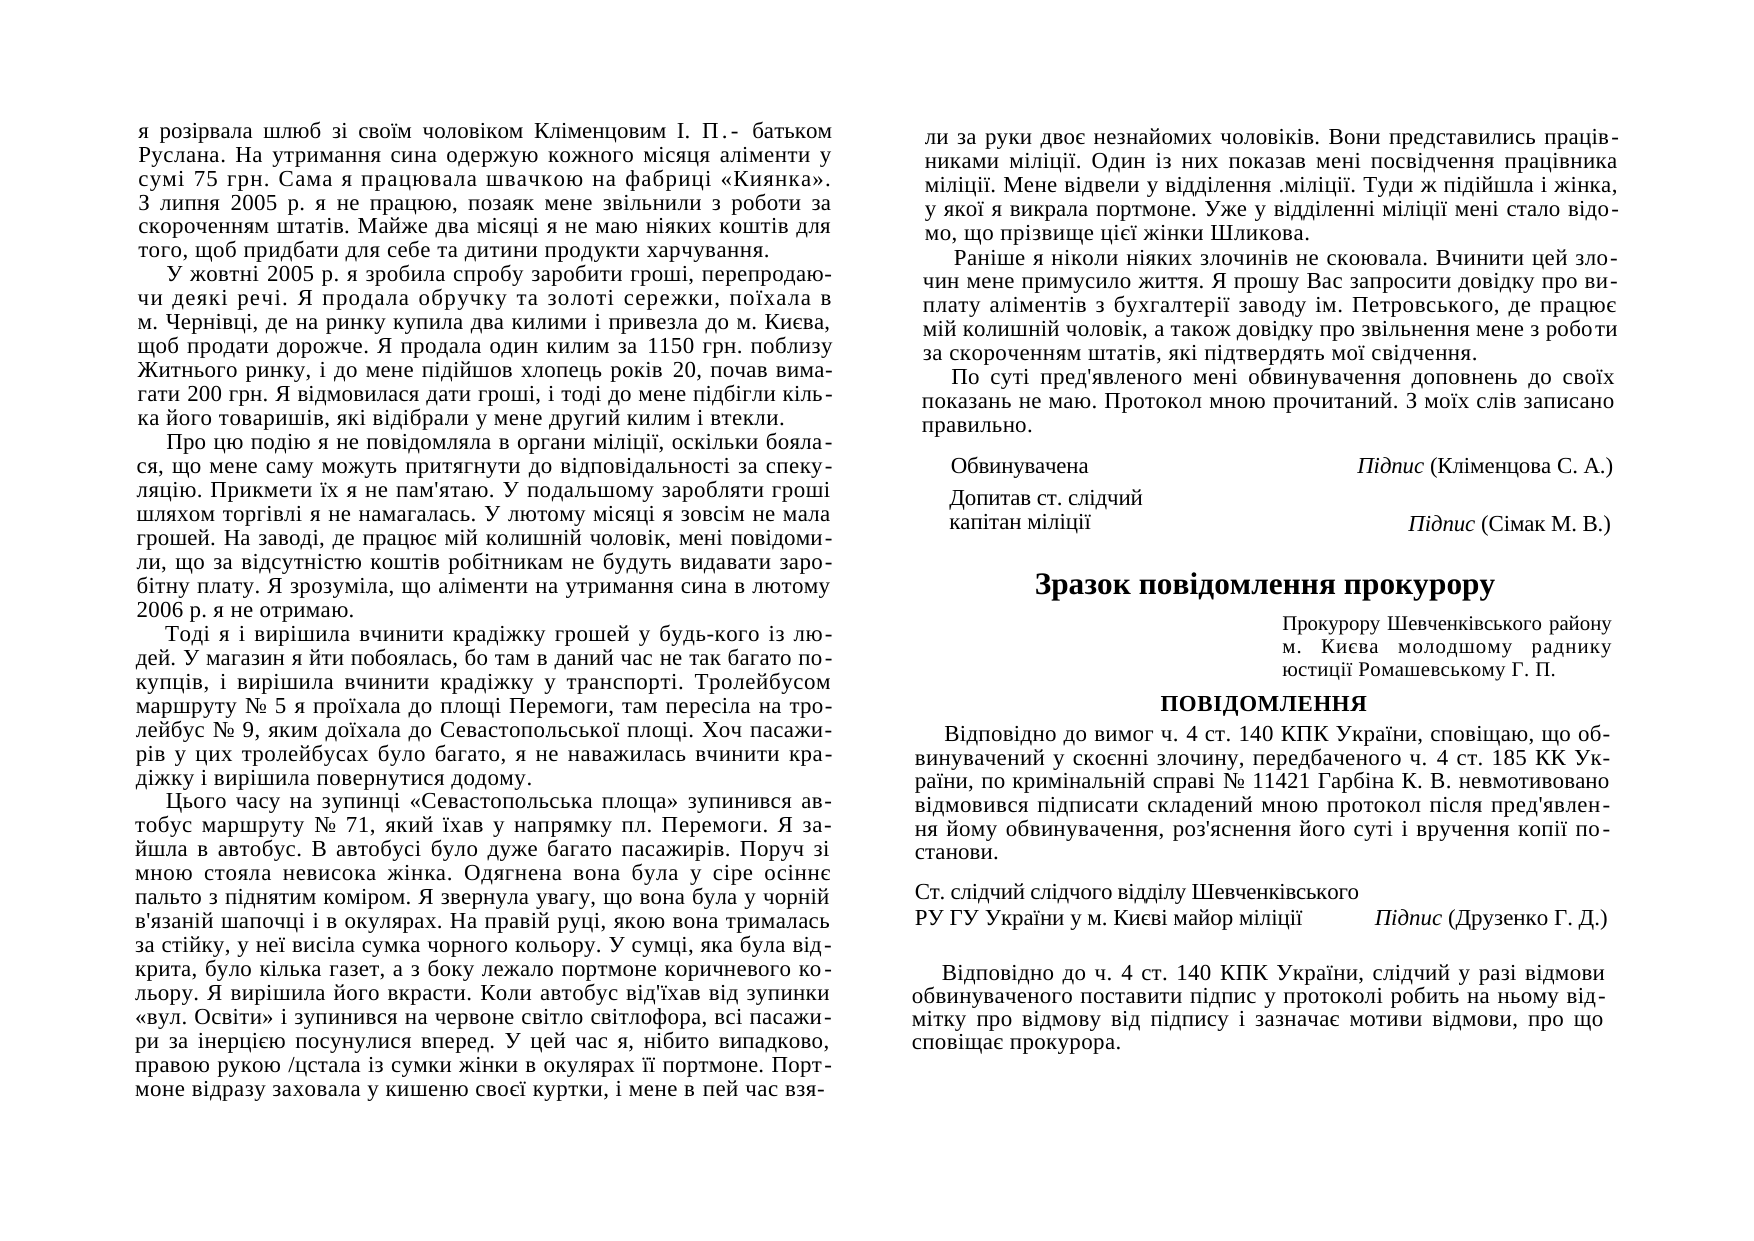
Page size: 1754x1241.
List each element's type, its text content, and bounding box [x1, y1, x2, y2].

text Ст. слідчий слідчого відділу Шевченківського [914, 878, 1619, 904]
text Про цю подію я не повідомляла в органи міліції, оскільки боялася, що мене саму можуть притягнути до відповідальності за спекуляцію. Прикмети їх я не пам'ятаю. У подальшому заробляти гроші шляхом торгівлі я не намагалась. У лютому місяці я зовсім не мала грошей. На заводі, де працює мій колишній чоловік, мені повідомили, що за відсутністю коштів робітникам не будуть видавати заробітну плату. Я зрозуміла, що аліменти на утримання сина в лютому 2006 р. я не отримаю. [136, 430, 832, 622]
text У жовтні 2005 р. я зробила спробу заробити гроші, перепродаю-чи деякі речі. Я продала обручку та золоті сережки, поїхала в м. Чернівці, де на ринку купила два килими і привезла до м. Києва, щоб продати дорожче. Я продала один килим за 1150 грн. поблизу Житнього ринку, і до мене підійшов хлопець років 20, почав вимагати 200 грн. Я відмовилася дати гроші, і тоді до мене підбігли кілька його товаришів, які відібрали у мене другий килим і втекли. [137, 263, 833, 430]
text По суті пред'явленого мені обвинувачення доповнень до своїх показань не маю. Протокол мною прочитаний. З моїх слів записано правильно. [922, 366, 1616, 437]
text ли за руки двоє незнайомих чоловіків. Вони представились працівниками міліції. Один із них показав мені посвідчення працівника міліції. Мене відвели у відділення .міліції. Туди ж підійшла і жінка, у якої я викрала портмоне. Уже у відділенні міліції мені стало відомо, що прізвище цієї жінки Шликова. [924, 125, 1619, 245]
text Раніше я ніколи ніяких злочинів не скоювала. Вчинити цей злочин мене примусило життя. Я прошу Вас запросити довідку про виплату аліментів з бухгалтерії заводу ім. Петровського, де працює мій колишній чоловік, а також довідку про звільнення мене з роботи за скороченням штатів, які підтвердять мої свідчення. [923, 246, 1617, 366]
text Прокурору Шевченківського району м. Києва молодшому раднику юстиції Ромашевському Г. П. [1282, 612, 1612, 681]
text Допитав ст. слідчий капітан міліції [949, 485, 1179, 534]
text Зразок повідомлення прокурору [1034, 565, 1619, 601]
text Цього часу на зупинці «Севастопольська площа» зупинився автобус маршруту № 71, який їхав у напрямку пл. Перемоги. Я зайшла в автобус. В автобусі було дуже багато пасажирів. Поруч зі мною стояла невисока жінка. Одягнена вона була у сіре осіннє пальто з піднятим коміром. Я звернула увагу, що вона була у чорній в'язаній шапочці і в окулярах. На правій руці, якою вона трималась за стійку, у неї висіла сумка чорного кольору. У сумці, яка була відкрита, було кілька газет, а з боку лежало портмоне коричневого кольору. Я вирішила його вкрасти. Коли автобус від'їхав від зупинки «вул. Освіти» і зупинився на червоне світло світлофора, всі пасажири за інерцією посунулися вперед. У цей час я, нібито випадково, правою рукою /цстала із сумки жінки в окулярах її портмоне. Портмоне відразу заховала у кишеню своєї куртки, і мене в пей час взя- [135, 790, 832, 1101]
text Підпис (Сімак М. В.) [1408, 510, 1611, 537]
text Обвинувачена Підпис (Кліменцова С. А.) [951, 452, 1619, 479]
text Тоді я і вирішила вчинити крадіжку грошей у будь-кого із людей. У магазин я йти побоялась, бо там в даний час не так багато покупців, і вирішила вчинити крадіжку у транспорті. Тролейбусом маршруту № 5 я проїхала до площі Перемоги, там пересіла на тролейбус № 9, яким доїхала до Севастопольської площі. Хоч пасажирів у цих тролейбусах було багато, я не наважилась вчинити крадіжку і вирішила повернутися додому. [136, 622, 832, 790]
text ПОВІДОМЛЕННЯ [912, 690, 1616, 716]
text я розірвала шлюб зі своїм чоловіком Кліменцовим І. П.- батьком Руслана. На утримання сина одержую кожного місяця аліменти у сумі 75 грн. Сама я працювала швачкою на фабриці «Киянка». З липня 2005 р. я не працюю, позаяк мене звільнили з роботи за скороченням штатів. Майже два місяці я не маю ніяких коштів для того, щоб придбати для себе та дитини продукти харчування. [138, 119, 832, 263]
text Відповідно до ч. 4 ст. 140 КПК України, слідчий у разі відмови обвинуваченого поставити підпис у протоколі робить на ньому відмітку про відмову від підпису і зазначає мотиви відмови, про що сповіщає прокурора. [912, 962, 1605, 1054]
text Відповідно до вимог ч. 4 ст. 140 КПК України, сповіщаю, що обвинувачений у скоєнні злочину, передбаченого ч. 4 ст. 185 КК України, по кримінальній справі № 11421 Гарбіна К. В. невмотивовано відмовився підписати складений мною протокол після пред'явлення йому обвинувачення, роз'яснення його суті і вручення копії постанови. [914, 723, 1610, 864]
text РУ ГУ України у м. Києві майор міліції Підпис (Друзенко Г. Д.) [914, 904, 1619, 931]
